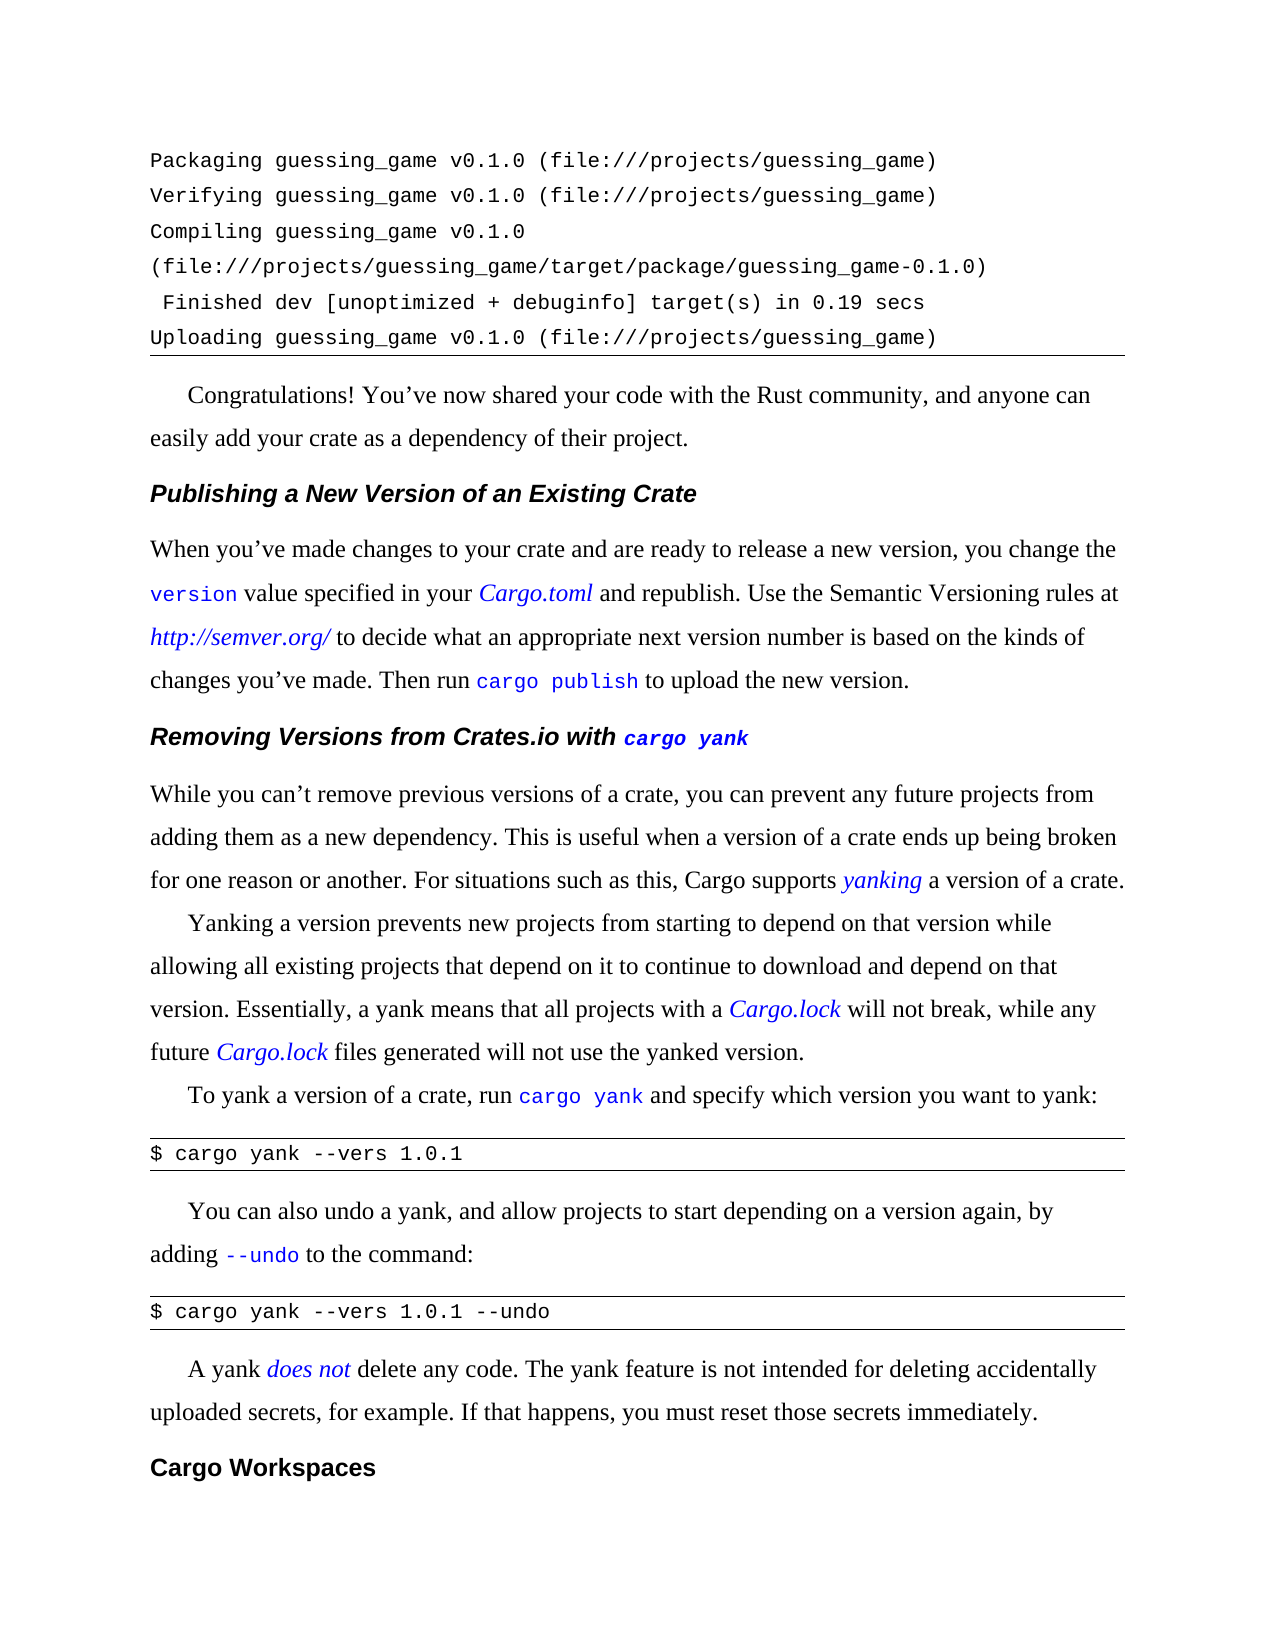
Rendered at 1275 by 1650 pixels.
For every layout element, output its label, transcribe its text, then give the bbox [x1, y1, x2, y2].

text Verifying guessing_game v0.1.0 (file:///projects/guessing_game) [150, 185, 1125, 209]
text To yank a version of a crate, run cargo yank and specify which version you want to yank: [150, 1081, 1125, 1110]
text $ cargo yank --vers 1.0.1 --undo [150, 1297, 1125, 1329]
text You can also undo a yank, and allow projects to start depending on a version again, by adding --undo to the command: [150, 1196, 1125, 1268]
text While you can’t remove previous versions of a crate, you can prevent any future projects from adding them as a new dependency. This is useful when a version of a crate ends up being broken for one reason or another. For situations such as this, Cargo supports yanking a version of a crate. [150, 779, 1125, 894]
text Packaging guessing_game v0.1.0 (file:///projects/guessing_game) [150, 150, 1125, 174]
text Finished dev [unoptimized + debuginfo] target(s) in 0.19 secs [150, 292, 1125, 315]
text Uploading guessing_game v0.1.0 (file:///projects/guessing_game) [150, 327, 1125, 355]
text A yank does not delete any code. The yank feature is not intended for deleting accidentally uploaded secrets, for example. If that happens, you must reset those secrets immediately. [150, 1354, 1125, 1426]
text Compiling guessing_game v0.1.0 [150, 221, 1125, 244]
text Yanking a version prevents new projects from starting to depend on that version while allowing all existing projects that depend on it to continue to download and depend on that version. Essentially, a yank means that all projects with a Cargo.lock will not break, while any future Cargo.lock files generated will not use the yanked version. [150, 908, 1125, 1066]
text Cargo Workspaces [150, 1453, 1125, 1482]
text $ cargo yank --vers 1.0.1 [150, 1139, 1125, 1170]
text Publishing a New Version of an Existing Crate [150, 479, 1125, 508]
text Removing Versions from Crates.io with cargo yank [150, 722, 1125, 751]
text (file:///projects/guessing_game/target/package/guessing_game-0.1.0) [150, 256, 1125, 280]
text Congratulations! You’ve now shared your code with the Rust community, and anyone can easily add your crate as a dependency of their project. [150, 380, 1125, 452]
text When you’ve made changes to your crate and are ready to release a new version, you change the version value specified in your Cargo.toml and republish. Use the Semantic Versioning rules at http://semver.org/ to decide what an appropriate next version number is based on the kinds of changes you’ve made. Then run cargo publish to upload the new version. [150, 534, 1125, 694]
